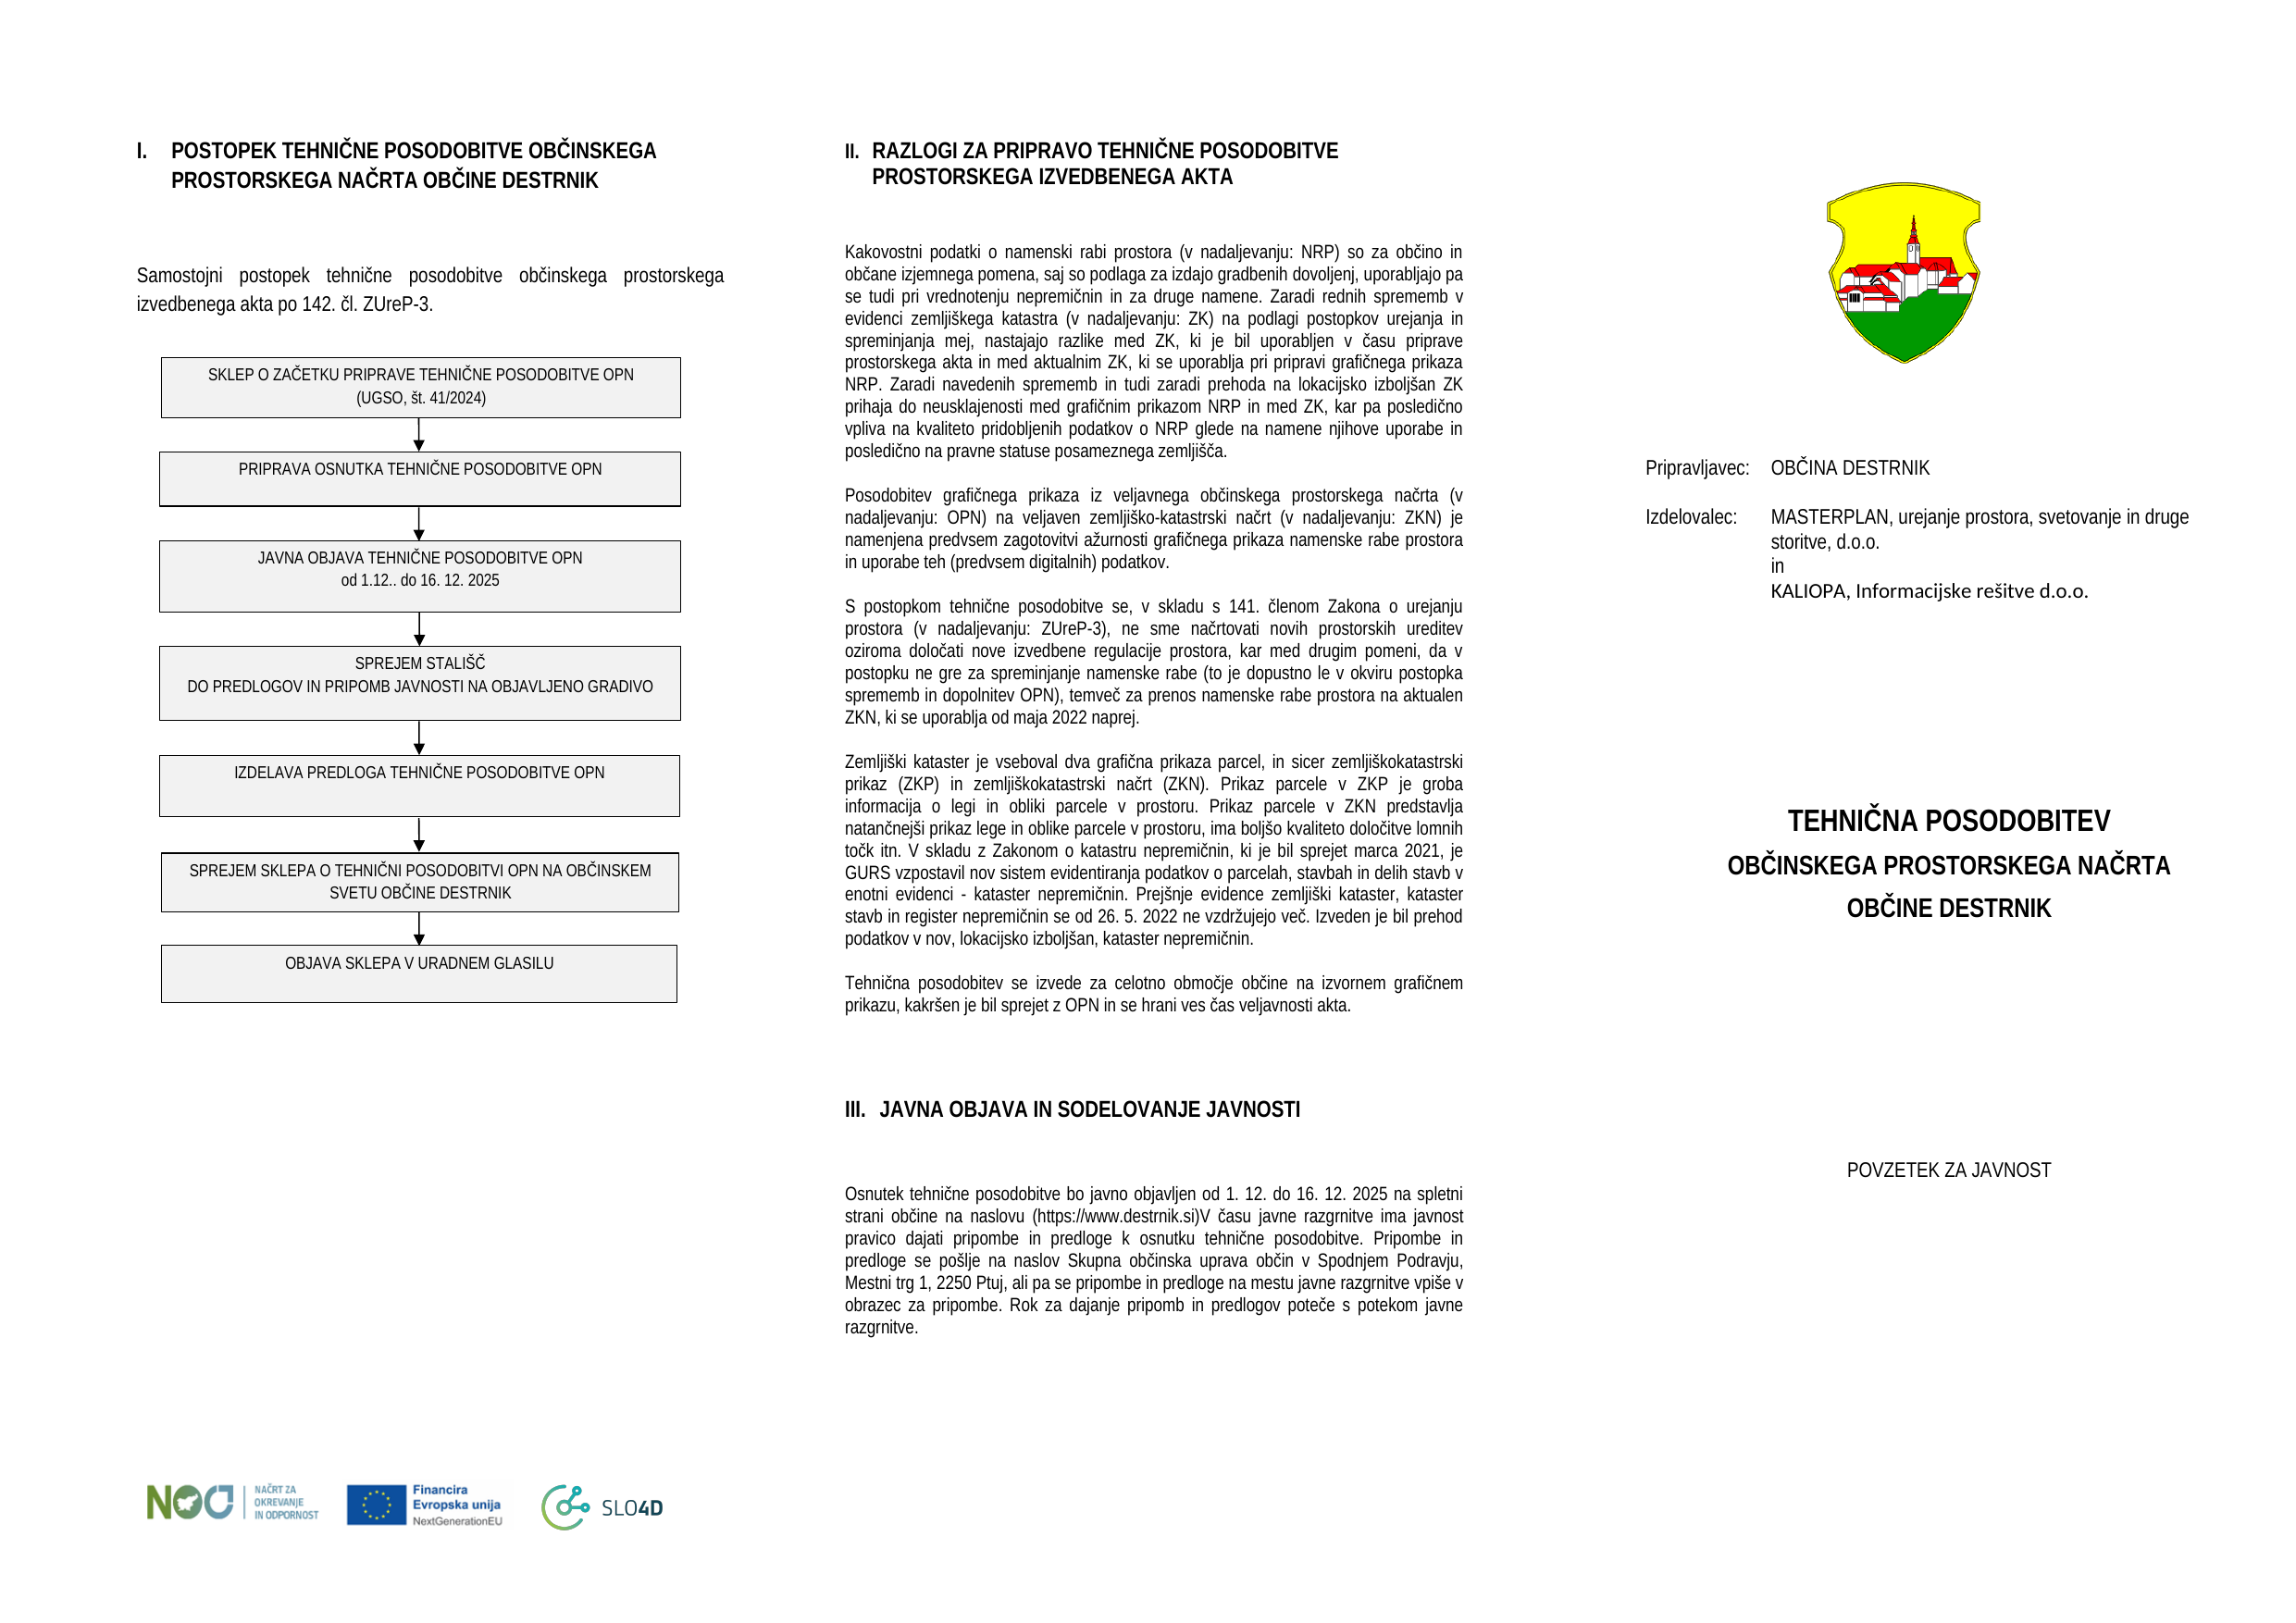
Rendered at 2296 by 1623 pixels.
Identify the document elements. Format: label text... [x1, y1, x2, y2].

picture [524, 1473, 679, 1542]
text Tehnična posodobitev se izvede za celotno območje občine na izvornem grafičnem prikazu, kakršen je bil sprejet z OPN in se hrani ves čas veljavnosti akta. [845, 972, 1464, 1016]
table_header OBČINA DESTRNIK [1760, 456, 2213, 504]
text S postopkom tehnične posodobitve se, v skladu s 141. členom Zakona o urejanju prostora (v nadaljevanju: ZUreP-3), ne sme načrtovati novih prostorskih ureditev oziroma določati nove izvedbene regulacije prostora, kar med drugim pomeni, da v postopku ne gre za spreminjanje namenske rabe (to je dopustno le v okviru postopka sprememb in dopolnitev OPN), temveč za prenos namenske rabe prostora na aktualen ZKN, ki se uporablja od maja 2022 naprej. [845, 595, 1464, 728]
table_header Pripravljavec: [1635, 456, 1760, 504]
text Posodobitev grafičnega prikaza iz veljavnega občinskega prostorskega načrta (v nadaljevanju: OPN) na veljaven zemljiško-katastrski načrt (v nadaljevanju: ZKN) je namenjena predvsem zagotovitvi ažurnosti grafičnega prikaza namenske rabe prostora in uporabe teh (predvsem digitalnih) podatkov. [845, 484, 1464, 573]
text Osnutek tehnične posodobitve bo javno objavljen od 1. 12. do 16. 12. 2025 na spletni strani občine na naslovu (https://www.destrnik.si)V času javne razgrnitve ima javnost pravico dajati pripombe in predloge k osnutku tehnične posodobitve. Pripombe in predloge se pošlje na naslov Skupna občinska uprava občin v Spodnjem Podravju, Mestni trg 1, 2250 Ptuj, ali pa se pripombe in predloge na mestu javne razgrnitve vpiše v obrazec za pripombe. Rok za dajanje pripomb in predlogov poteče s potekom javne razgrnitve. [845, 1183, 1464, 1338]
text OBČINSKEGA PROSTORSKEGA NAČRTA [1635, 849, 2264, 881]
table_cell Izdelovalec: [1635, 504, 1760, 638]
table_cell MASTERPLAN, urejanje prostora, svetovanje in druge storitve, d.o.o. in KALIOPA, Informacijske rešitve d.o.o. [1760, 504, 2213, 638]
text POVZETEK ZA JAVNOST [1635, 1158, 2264, 1182]
picture [141, 1469, 515, 1538]
list POSTOPEK TEHNIČNE POSODOBITVE OBČINSKEGA PROSTORSKEGA NAČRTA OBČINE DESTRNIK [137, 137, 756, 193]
text Samostojni postopek tehnične posodobitve občinskega prostorskega izvedbenega akta po 142. čl. ZUreP-3. [137, 263, 725, 316]
text Kakovostni podatki o namenski rabi prostora (v nadaljevanju: NRP) so za občino in občane izjemnega pomena, saj so podlaga za izdajo gradbenih dovoljenj, uporabljajo pa se tudi pri vrednotenju nepremičnin in za druge namene. Zaradi rednih sprememb v evidenci zemljiškega katastra (v nadaljevanju: ZK) na podlagi postopkov urejanja in spreminjanja mej, nastajajo razlike med ZK, ki je bil uporabljen v času priprave prostorskega akta in med aktualnim ZK, ki se uporablja pri pripravi grafičnega prikaza NRP. Zaradi navedenih sprememb in tudi zaradi prehoda na lokacijsko izboljšan ZK prihaja do neusklajenosti med grafičnim prikazom NRP in med ZK, kar pa posledično vpliva na kvaliteto pridobljenih podatkov o NRP glede na namene njihove uporabe in posledično na pravne statuse posameznega zemljišča. [845, 241, 1464, 462]
picture [1827, 182, 1981, 364]
text Zemljiški kataster je vseboval dva grafična prikaza parcel, in sicer zemljiškokatastrski prikaz (ZKP) in zemljiškokatastrski načrt (ZKN). Prikaz parcele v ZKP je groba informacija o legi in obliki parcele v prostoru. Prikaz parcele v ZKN predstavlja natančnejši prikaz lege in oblike parcele v prostoru, ima boljšo kvaliteto določitve lomnih točk itn. V skladu z Zakonom o katastru nepremičnin, ki je bil sprejet marca 2021, je GURS vzpostavil nov sistem evidentiranja podatkov o parcelah, stavbah in delih stavb v enotni evidenci - kataster nepremičnin. Prejšnje evidence zemljiški kataster, kataster stavb in register nepremičnin se od 26. 5. 2022 ne vzdržujejo več. Izveden je bil prehod podatkov v nov, lokacijsko izboljšan, kataster nepremičnin. [845, 750, 1464, 949]
text OBČINE DESTRNIK [1635, 892, 2264, 923]
list RAZLOGI ZA PRIPRAVO TEHNIČNE POSODOBITVE PROSTORSKEGA IZVEDBENEGA AKTA [845, 137, 1464, 190]
text TEHNIČNA POSODOBITEV [1635, 803, 2264, 838]
list JAVNA OBJAVA IN SODELOVANJE JAVNOSTI [845, 1096, 1464, 1121]
